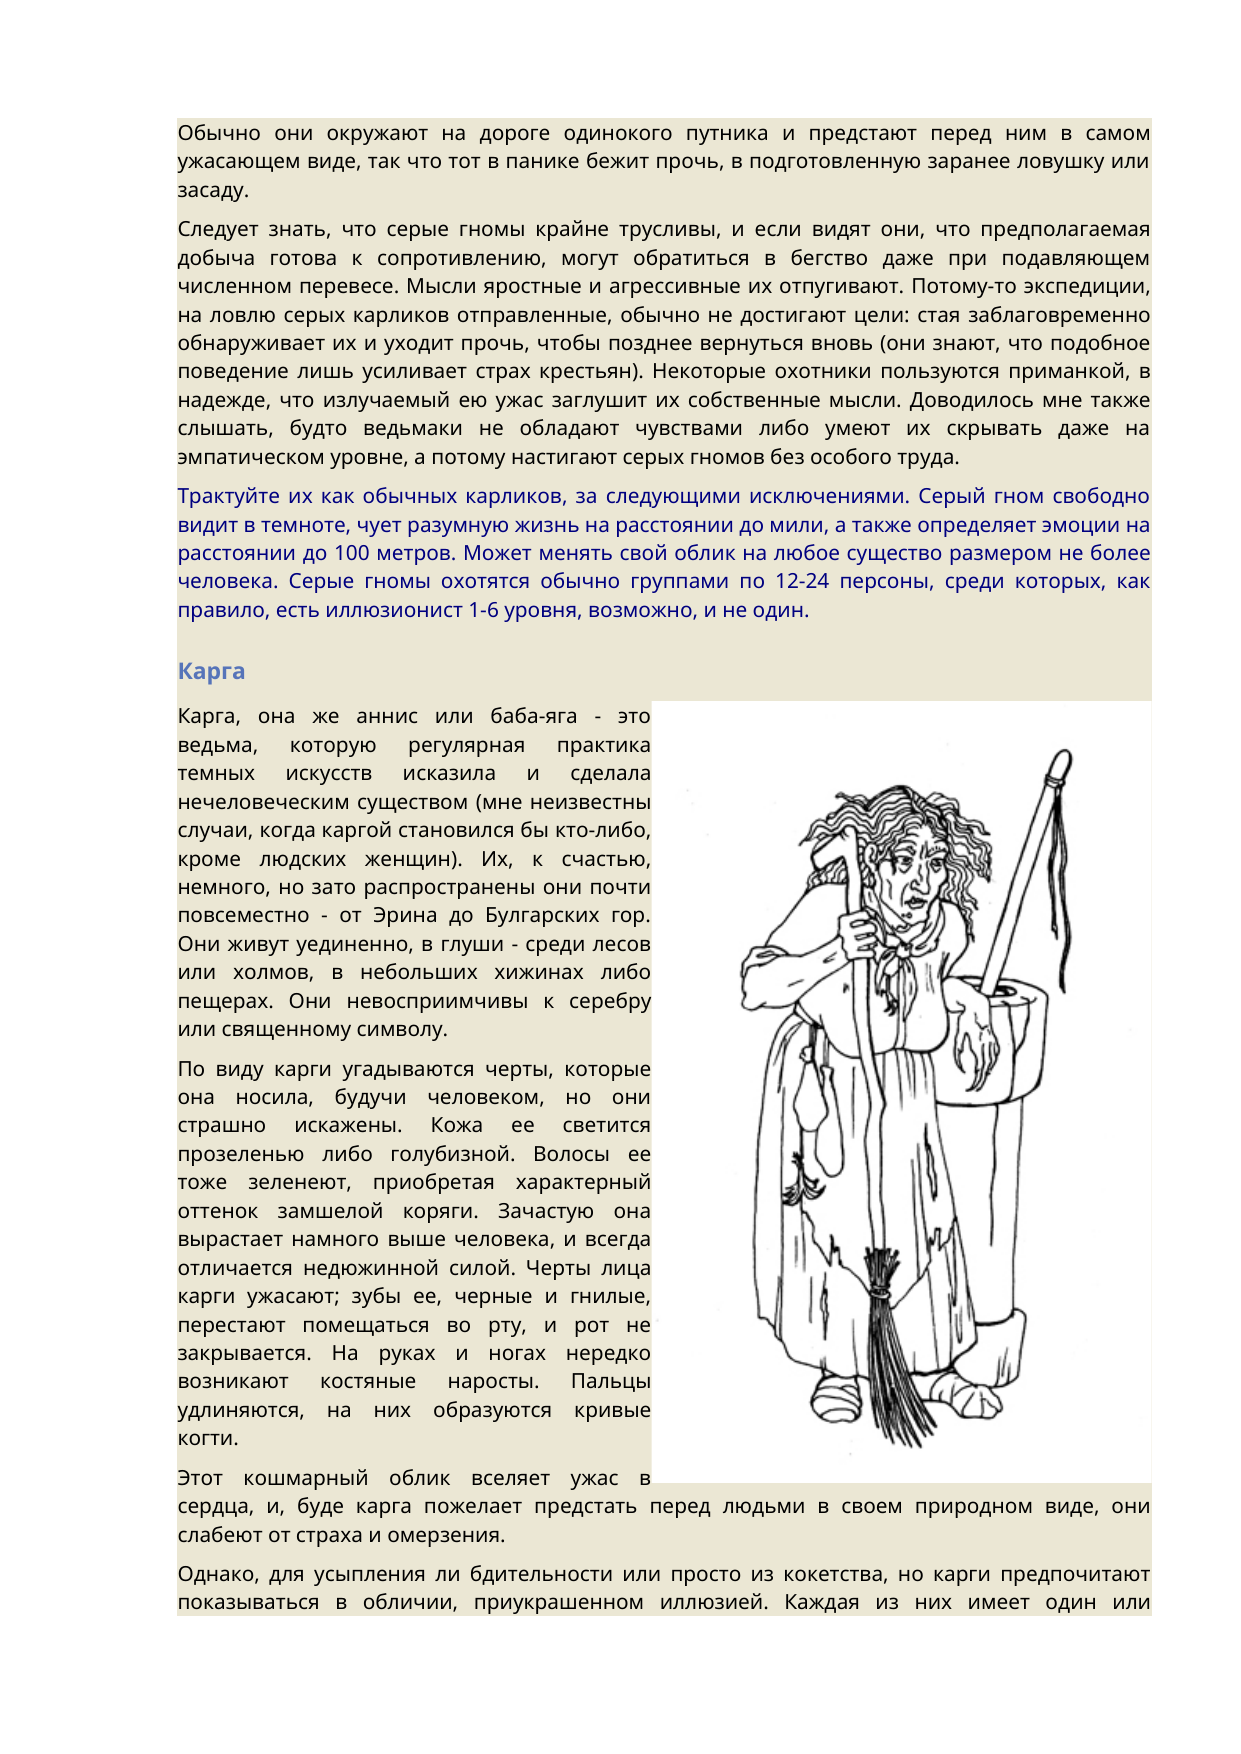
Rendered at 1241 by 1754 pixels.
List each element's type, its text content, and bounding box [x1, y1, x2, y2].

text Трактуйте их как обычных карликов, за следующими исключениями. Серый гном свободно видит в темноте, чует разумную жизнь на расстоянии до мили, а также определяет эмоции на расстоянии до 100 метров. Может менять свой облик на любое существо размером не более человека. Серые гномы охотятся обычно группами по 12-24 персоны, среди которых, как правило, есть иллюзионист 1-6 уровня, возможно, и не один. [177, 481, 1152, 623]
text Карга, она же аннис или баба-яга - это ведьма, которую регулярная практика темных искусств исказила и сделала нечеловеческим существом (мне неизвестны случаи, когда каргой становился бы кто-либо, кроме людских женщин). Их, к счастью, немного, но зато распространены они почти повсеместно - от Эрина до Булгарских гор. Они живут уединенно, в глуши - среди лесов или холмов, в небольших хижинах либо пещерах. Они невосприимчивы к серебру или священному символу. [177, 702, 651, 1043]
text Обычно они окружают на дороге одинокого путника и предстают перед ним в самом ужасающем виде, так что тот в панике бежит прочь, в подготовленную заранее ловушку или засаду. [177, 118, 1152, 203]
picture [651, 701, 1152, 1483]
subtitle Карга [177, 655, 1152, 686]
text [177, 1559, 1152, 1616]
text По виду карги угадываются черты, которые она носила, будучи человеком, но они страшно искажены. Кожа ее светится прозеленью либо голубизной. Волосы ее тоже зеленеют, приобретая характерный оттенок замшелой коряги. Зачастую она вырастает намного выше человека, и всегда отличается недюжинной силой. Черты лица карги ужасают; зубы ее, черные и гнилые, перестают помещаться во рту, и рот не закрывается. На руках и ногах нередко возникают костяные наросты. Пальцы удлиняются, на них образуются кривые когти. [177, 1054, 651, 1452]
text Следует знать, что серые гномы крайне трусливы, и если видят они, что предполагаемая добыча готова к сопротивлению, могут обратиться в бегство даже при подавляющем численном перевесе. Мысли яростные и агрессивные их отпугивают. Потому-то экспедиции, на ловлю серых карликов отправленные, обычно не достигают цели: стая заблаговременно обнаруживает их и уходит прочь, чтобы позднее вернуться вновь (они знают, что подобное поведение лишь усиливает страх крестьян). Некоторые охотники пользуются приманкой, в надежде, что излучаемый ею ужас заглушит их собственные мысли. Доводилось мне также слышать, будто ведьмаки не обладают чувствами либо умеют их скрывать даже на эмпатическом уровне, а потому настигают серых гномов без особого труда. [177, 214, 1152, 470]
text Этот кошмарный облик вселяет ужас в сердца, и, буде карга пожелает предстать перед людьми в своем природном виде, они слабеют от страха и омерзения. [177, 1463, 1152, 1548]
